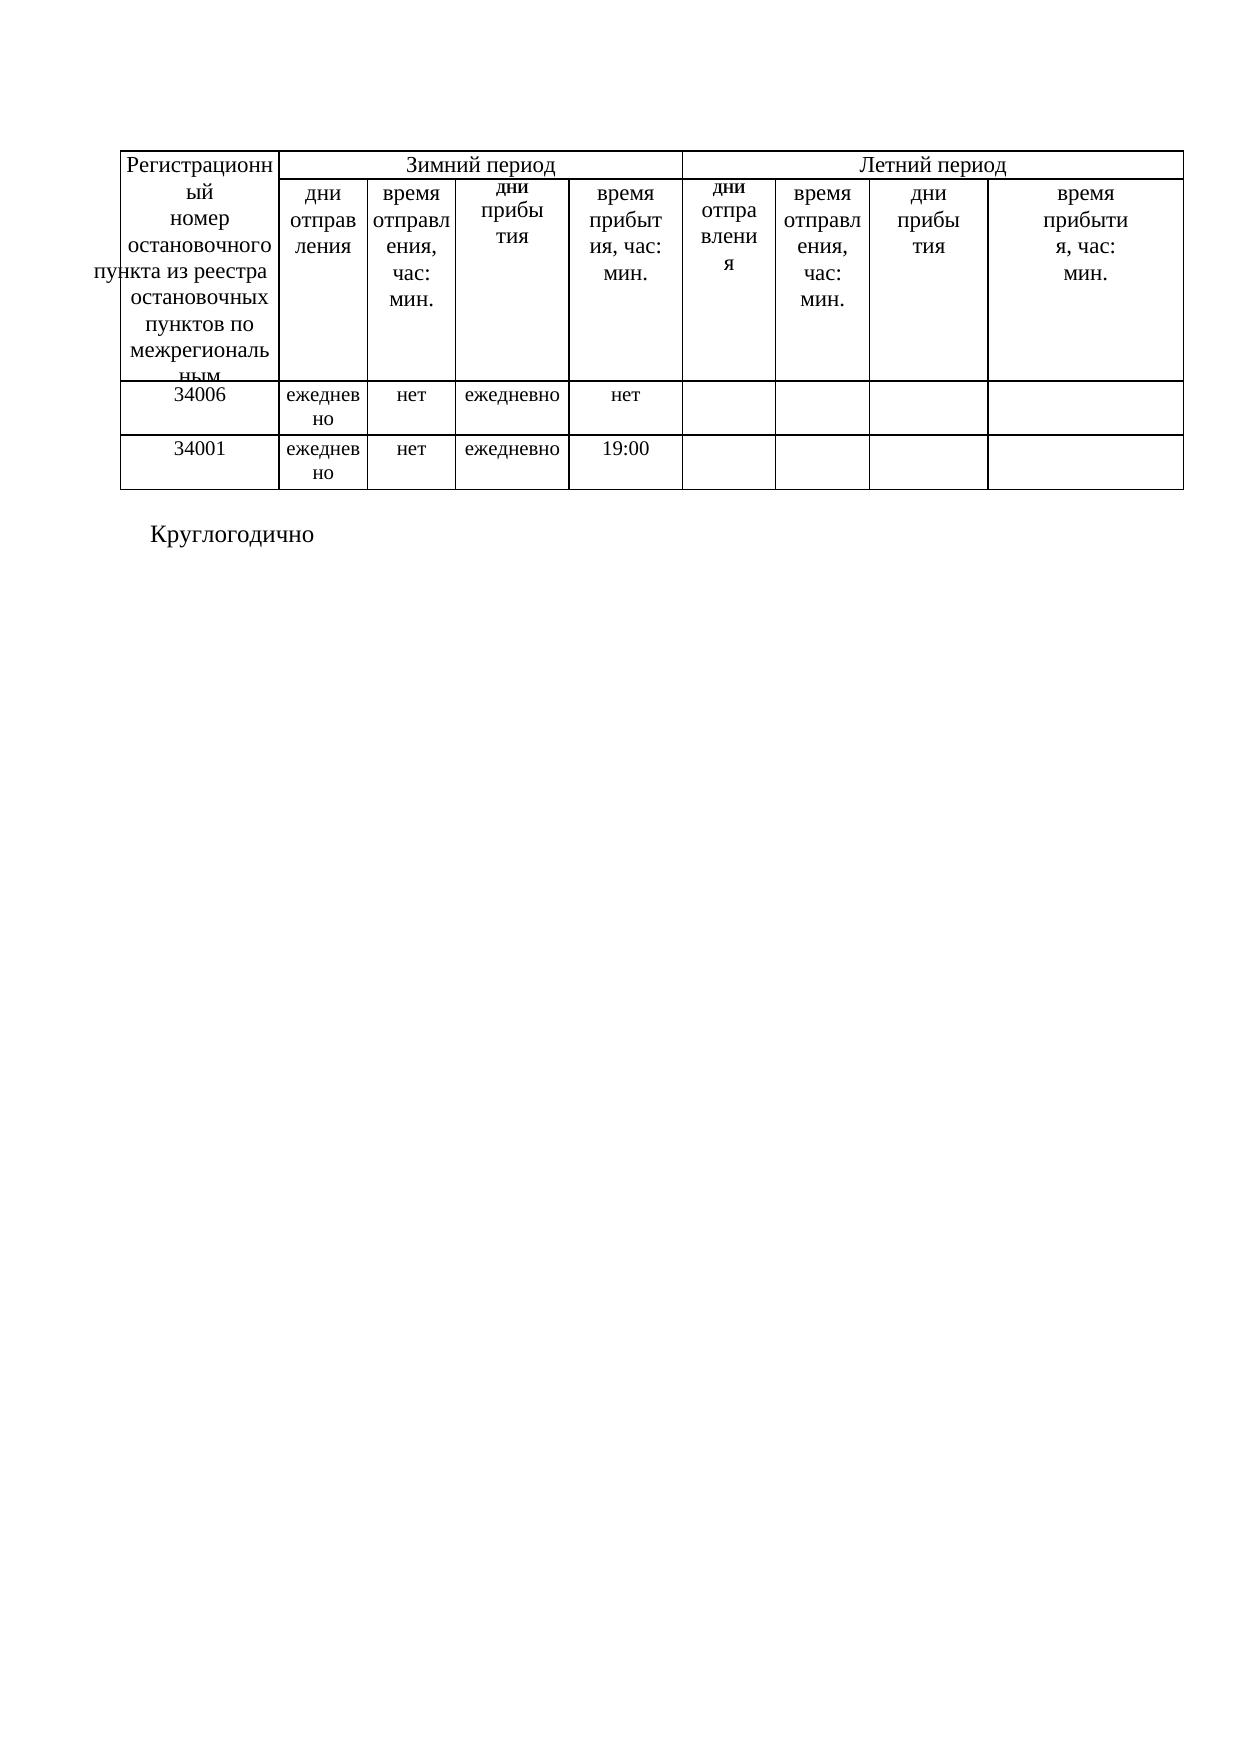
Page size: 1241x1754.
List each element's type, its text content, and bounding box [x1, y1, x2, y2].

table_header Зимний период [280, 152, 682, 178]
table_cell 34001 [121, 436, 278, 489]
table_cell время прибыти я, час: мин. [989, 180, 1183, 380]
table_cell [683, 436, 775, 489]
table_cell нет [368, 382, 455, 434]
table_cell [870, 436, 987, 489]
table_cell [989, 382, 1183, 434]
table_cell нет [368, 436, 455, 489]
table_cell [683, 382, 775, 434]
text Круглогодично [150, 519, 1090, 548]
table_cell 34006 [121, 382, 278, 434]
table_cell ДНИ отпра влени я [683, 180, 775, 380]
table_cell время прибыт ия, час: мин. [570, 180, 682, 380]
table_cell ДНИ прибы тия [456, 180, 568, 380]
table_cell ежедневно [456, 436, 568, 489]
table_cell [776, 382, 869, 434]
table_cell ежедневно [280, 382, 367, 434]
table_cell ежедневно [456, 382, 568, 434]
table_cell [989, 436, 1183, 489]
table_cell время отправл ения, час: мин. [368, 180, 455, 380]
table_cell нет [570, 382, 682, 434]
table_header Регистрационный номер остановочного пункта из реестра остановочных пунктов по межрегиональным маршрутам регулярных перевозок [121, 152, 278, 380]
table_cell [870, 382, 987, 434]
table_cell дни отправ ления [280, 180, 367, 380]
table_header Летний период [683, 152, 1183, 178]
table_cell ежедневно [280, 436, 367, 489]
table_cell время отправл ения, час: мин. [776, 180, 869, 380]
table_cell 19:00 [570, 436, 682, 489]
table_cell [776, 436, 869, 489]
table_cell дни прибы тия [870, 180, 987, 380]
